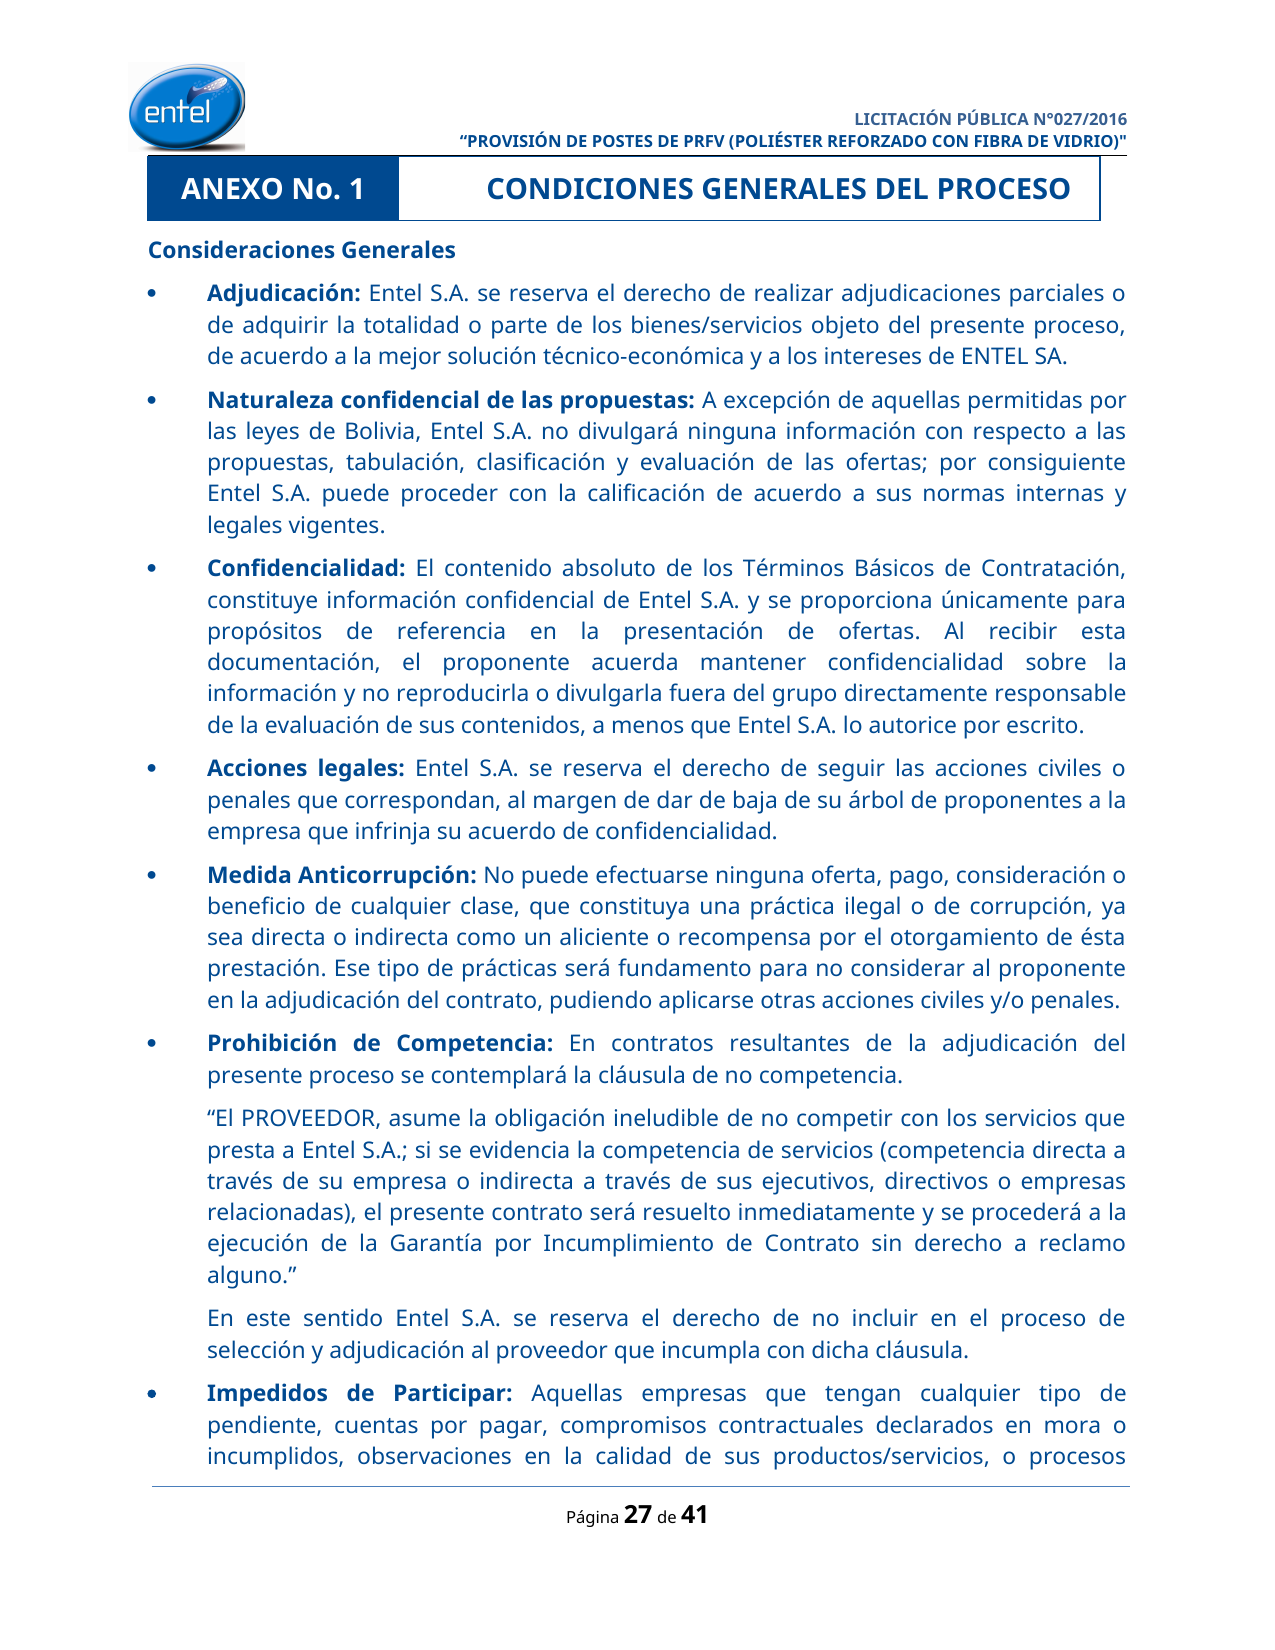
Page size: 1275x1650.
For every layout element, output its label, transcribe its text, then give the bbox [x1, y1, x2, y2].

table_header CONDICIONES GENERALES DEL PROCESO [399, 157, 1099, 220]
table_header ANEXO No. 1 [148, 157, 398, 220]
list Medida Anticorrupción: No puede efectuarse ninguna oferta, pago, consideración o beneficio de cualquier clase, que constituya una práctica ilegal o de corrupción, ya sea directa o indirecta como un aliciente o recompensa por el otorgamiento de ésta prestación. Ese tipo de prácticas será fundamento para no considerar al proponente en la adjudicación del contrato, pudiendo aplicarse otras acciones civiles y/o penales. [148, 858, 1127, 1015]
list Prohibición de Competencia: En contratos resultantes de la adjudicación del presente proceso se contemplará la cláusula de no competencia. [148, 1027, 1127, 1090]
list Confidencialidad: El contenido absoluto de los Términos Básicos de Contratación, constituye información confidencial de Entel S.A. y se proporciona únicamente para propósitos de referencia en la presentación de ofertas. Al recibir esta documentación, el proponente acuerda mantener confidencialidad sobre la información y no reproducirla o divulgarla fuera del grupo directamente responsable de la evaluación de sus contenidos, a menos que Entel S.A. lo autorice por escrito. [148, 552, 1127, 740]
list Adjudicación: Entel S.A. se reserva el derecho de realizar adjudicaciones parciales o de adquirir la totalidad o parte de los bienes/servicios objeto del presente proceso, de acuerdo a la mejor solución técnico-económica y a los intereses de ENTEL SA. [148, 277, 1127, 371]
text En este sentido Entel S.A. se reserva el derecho de no incluir en el proceso de selección y adjudicación al proveedor que incumpla con dicha cláusula. [207, 1302, 1127, 1365]
picture [128, 62, 246, 152]
text “El PROVEEDOR, asume la obligación ineludible de no competir con los servicios que presta a Entel S.A.; si se evidencia la competencia de servicios (competencia directa a través de su empresa o indirecta a través de sus ejecutivos, directivos o empresas relacionadas), el presente contrato será resuelto inmediatamente y se procederá a la ejecución de la Garantía por Incumplimiento de Contrato sin derecho a reclamo alguno.” [207, 1102, 1127, 1290]
list Acciones legales: Entel S.A. se reserva el derecho de seguir las acciones civiles o penales que correspondan, al margen de dar de baja de su árbol de proponentes a la empresa que infrinja su acuerdo de confidencialidad. [148, 752, 1127, 846]
text Consideraciones Generales [148, 233, 1127, 265]
list Naturaleza confidencial de las propuestas: A excepción de aquellas permitidas por las leyes de Bolivia, Entel S.A. no divulgará ninguna información con respecto a las propuestas, tabulación, clasificación y evaluación de las ofertas; por consiguiente Entel S.A. puede proceder con la calificación de acuerdo a sus normas internas y legales vigentes. [148, 383, 1127, 540]
